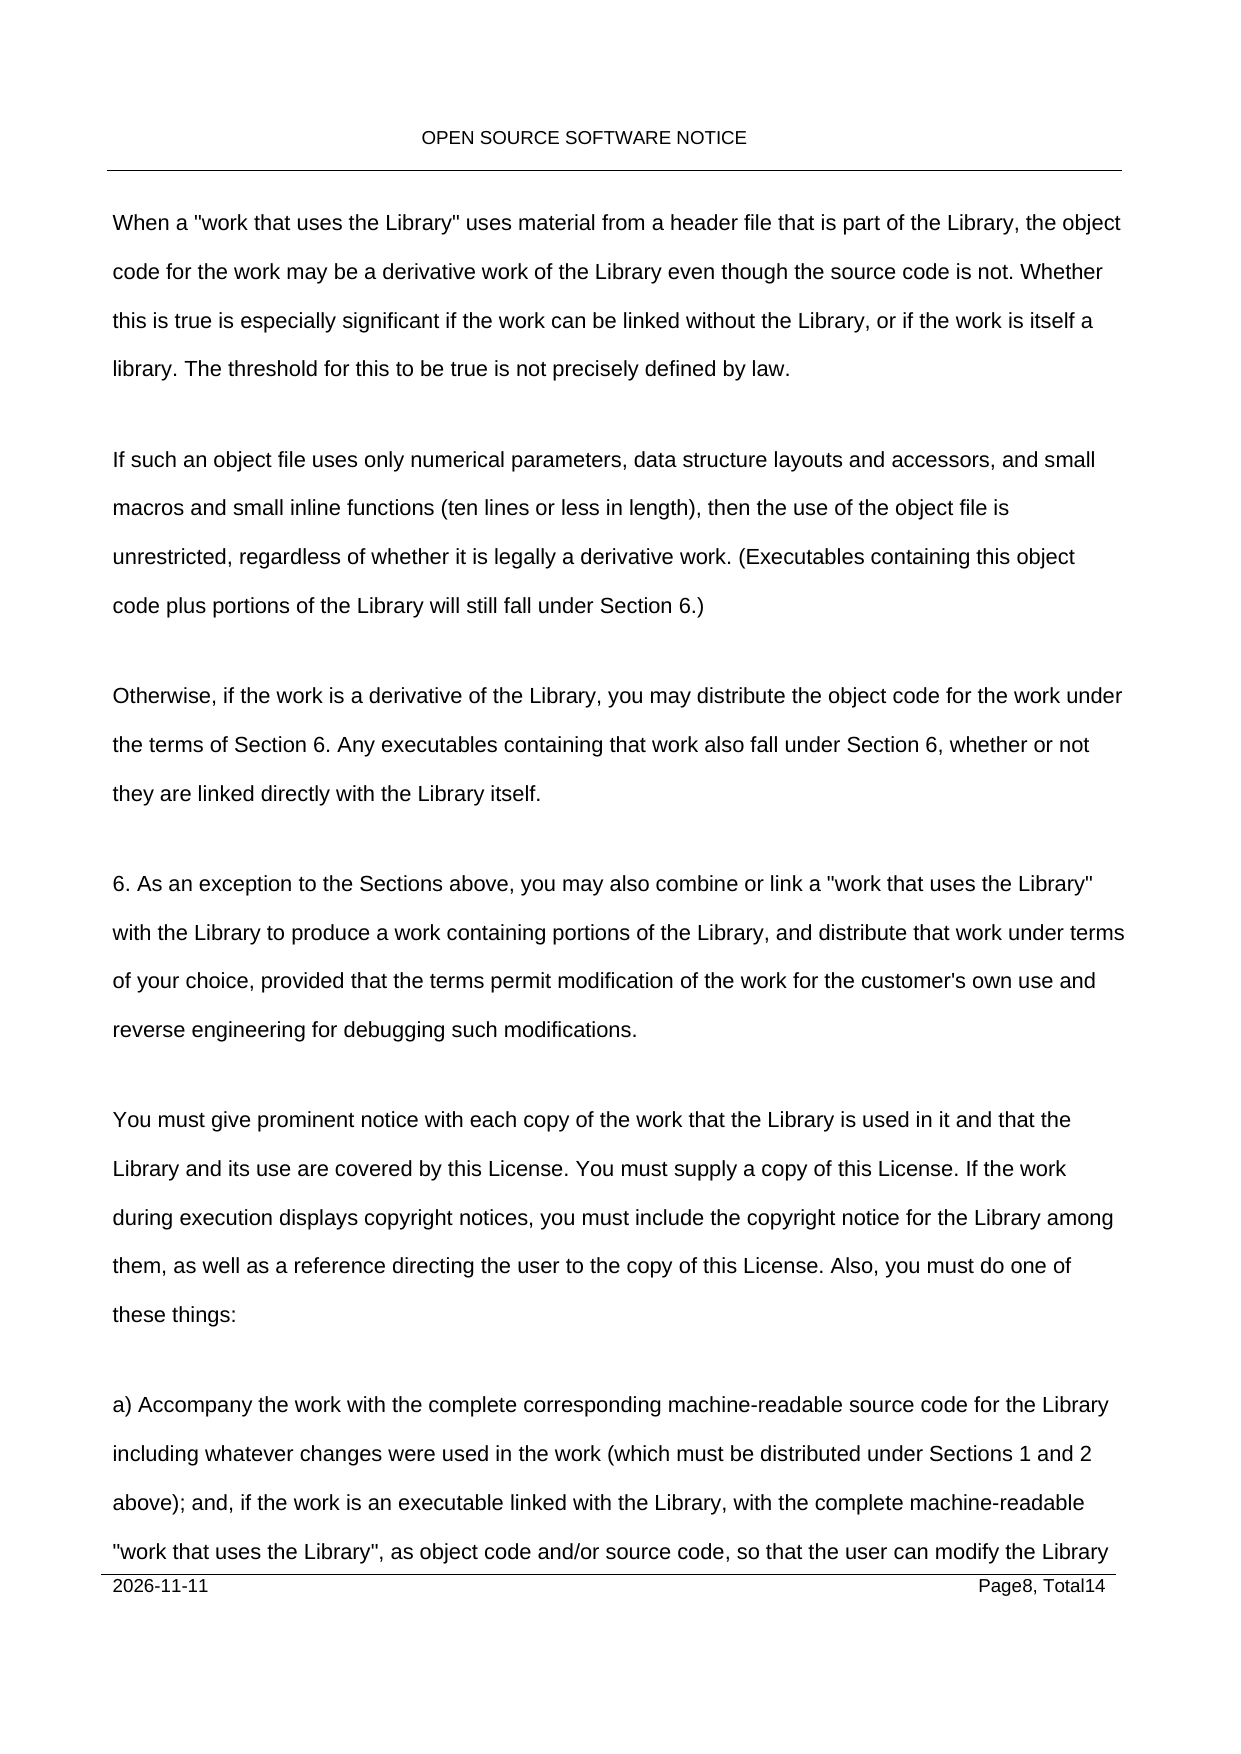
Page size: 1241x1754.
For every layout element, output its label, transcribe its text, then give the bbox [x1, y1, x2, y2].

text When a "work that uses the Library" uses material from a header file that is part of the Library, the object code for the work may be a derivative work of the Library even though the source code is not. Whether this is true is especially significant if the work can be linked without the Library, or if the work is itself a library. The threshold for this to be true is not precisely defined by law. [112, 206, 1128, 385]
text Otherwise, if the work is a derivative of the Library, you may distribute the object code for the work under the terms of Section 6. Any executables containing that work also fall under Section 6, whether or not they are linked directly with the Library itself. [112, 679, 1128, 809]
text If such an object file uses only numerical parameters, data structure layouts and accessors, and small macros and small inline functions (ten lines or less in length), then the use of the object file is unrestricted, regardless of whether it is legally a derivative work. (Executables containing this object code plus portions of the Library will still fall under Section 6.) [112, 443, 1128, 622]
text 6. As an exception to the Sections above, you may also combine or link a "work that uses the Library" with the Library to produce a work containing portions of the Library, and distribute that work under terms of your choice, provided that the terms permit modification of the work for the customer's own use and reverse engineering for debugging such modifications. [112, 867, 1128, 1046]
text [112, 1389, 1128, 1567]
text You must give prominent notice with each copy of the work that the Library is used in it and that the Library and its use are covered by this License. You must supply a copy of this License. If the work during execution displays copyright notices, you must include the copyright notice for the Library among them, as well as a reference directing the user to the copy of this License. Also, you must do one of these things: [112, 1103, 1128, 1331]
